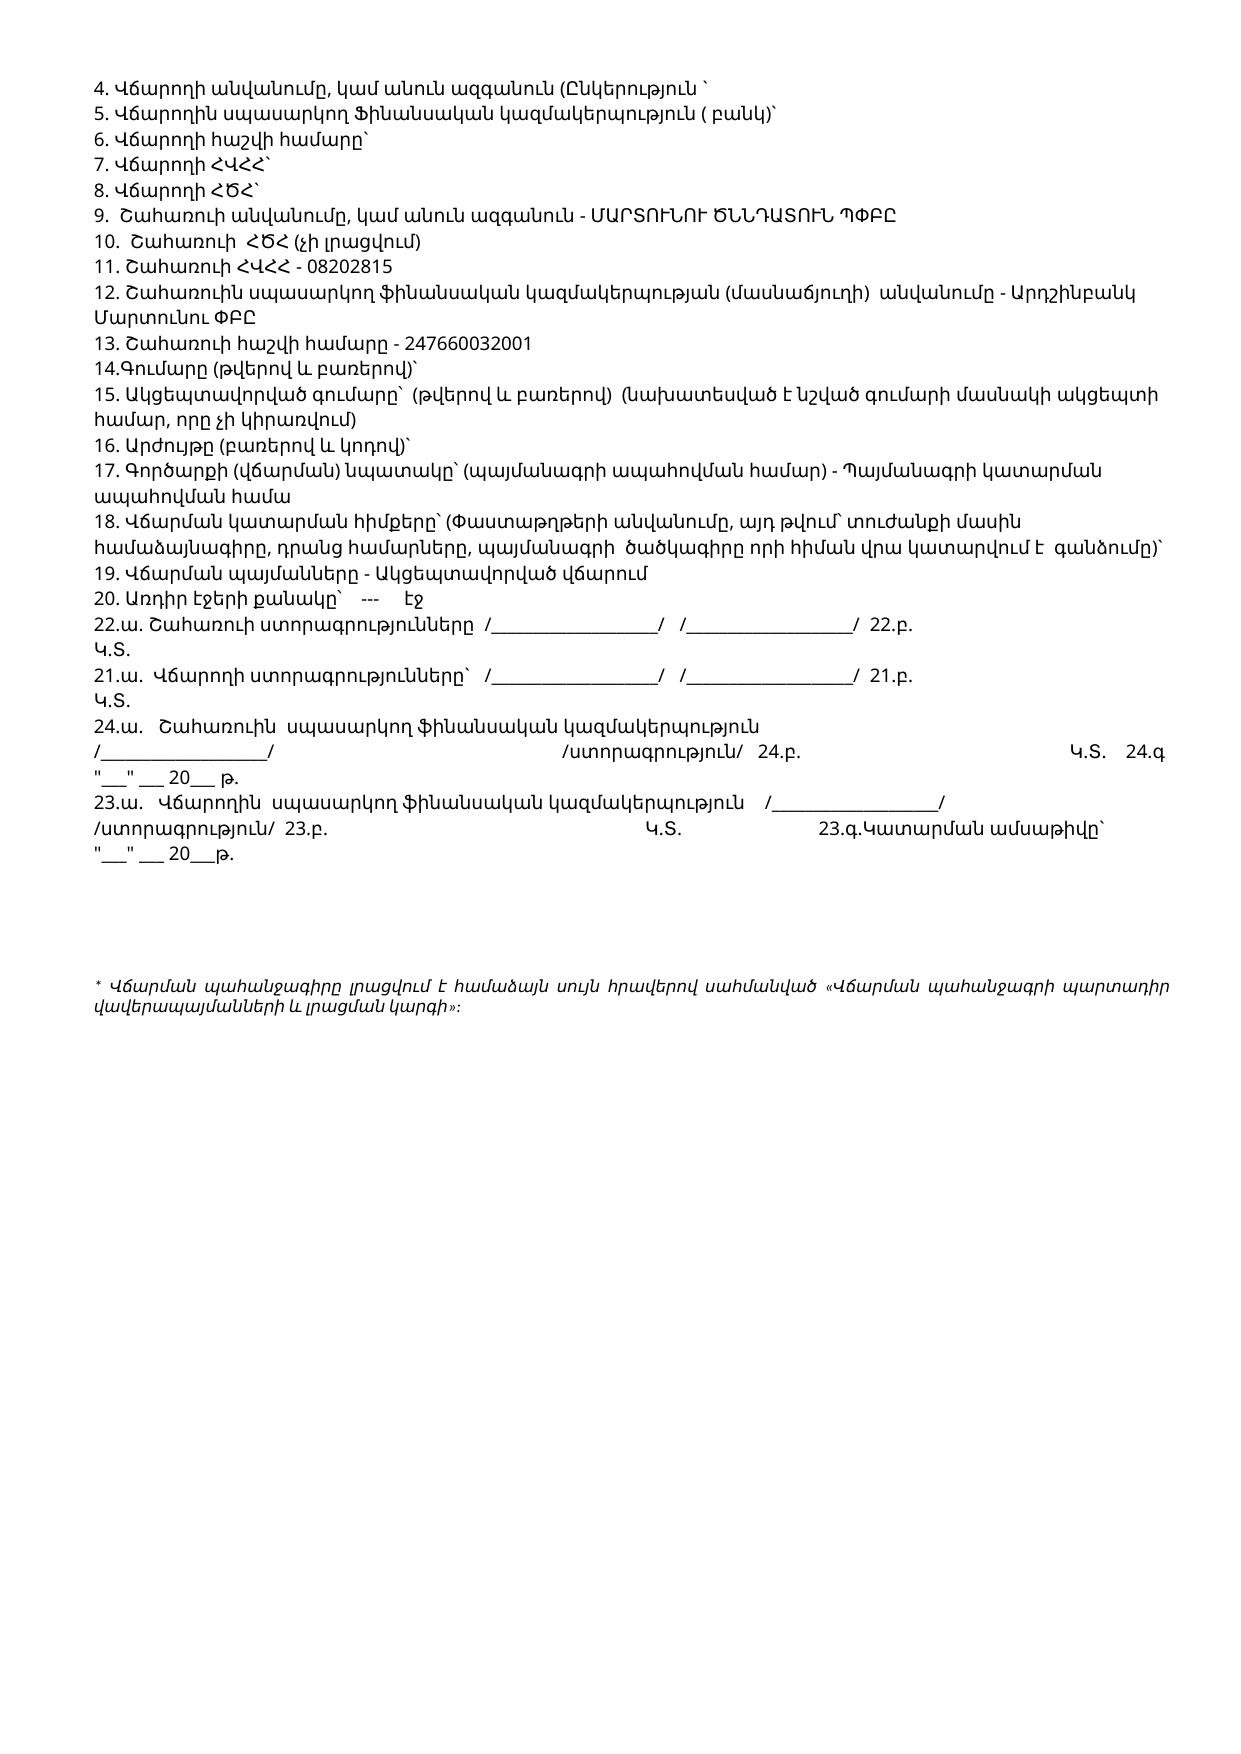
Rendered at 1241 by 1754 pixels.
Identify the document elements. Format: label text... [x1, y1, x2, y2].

text * Վճարման պահանջագիրը լրացվում է համաձայն սույն հրավերով սահմանված «Վճարման պահանջագրի պարտադիր վավերապայմանների և լրացման կարգի»: [94, 976, 1171, 1017]
